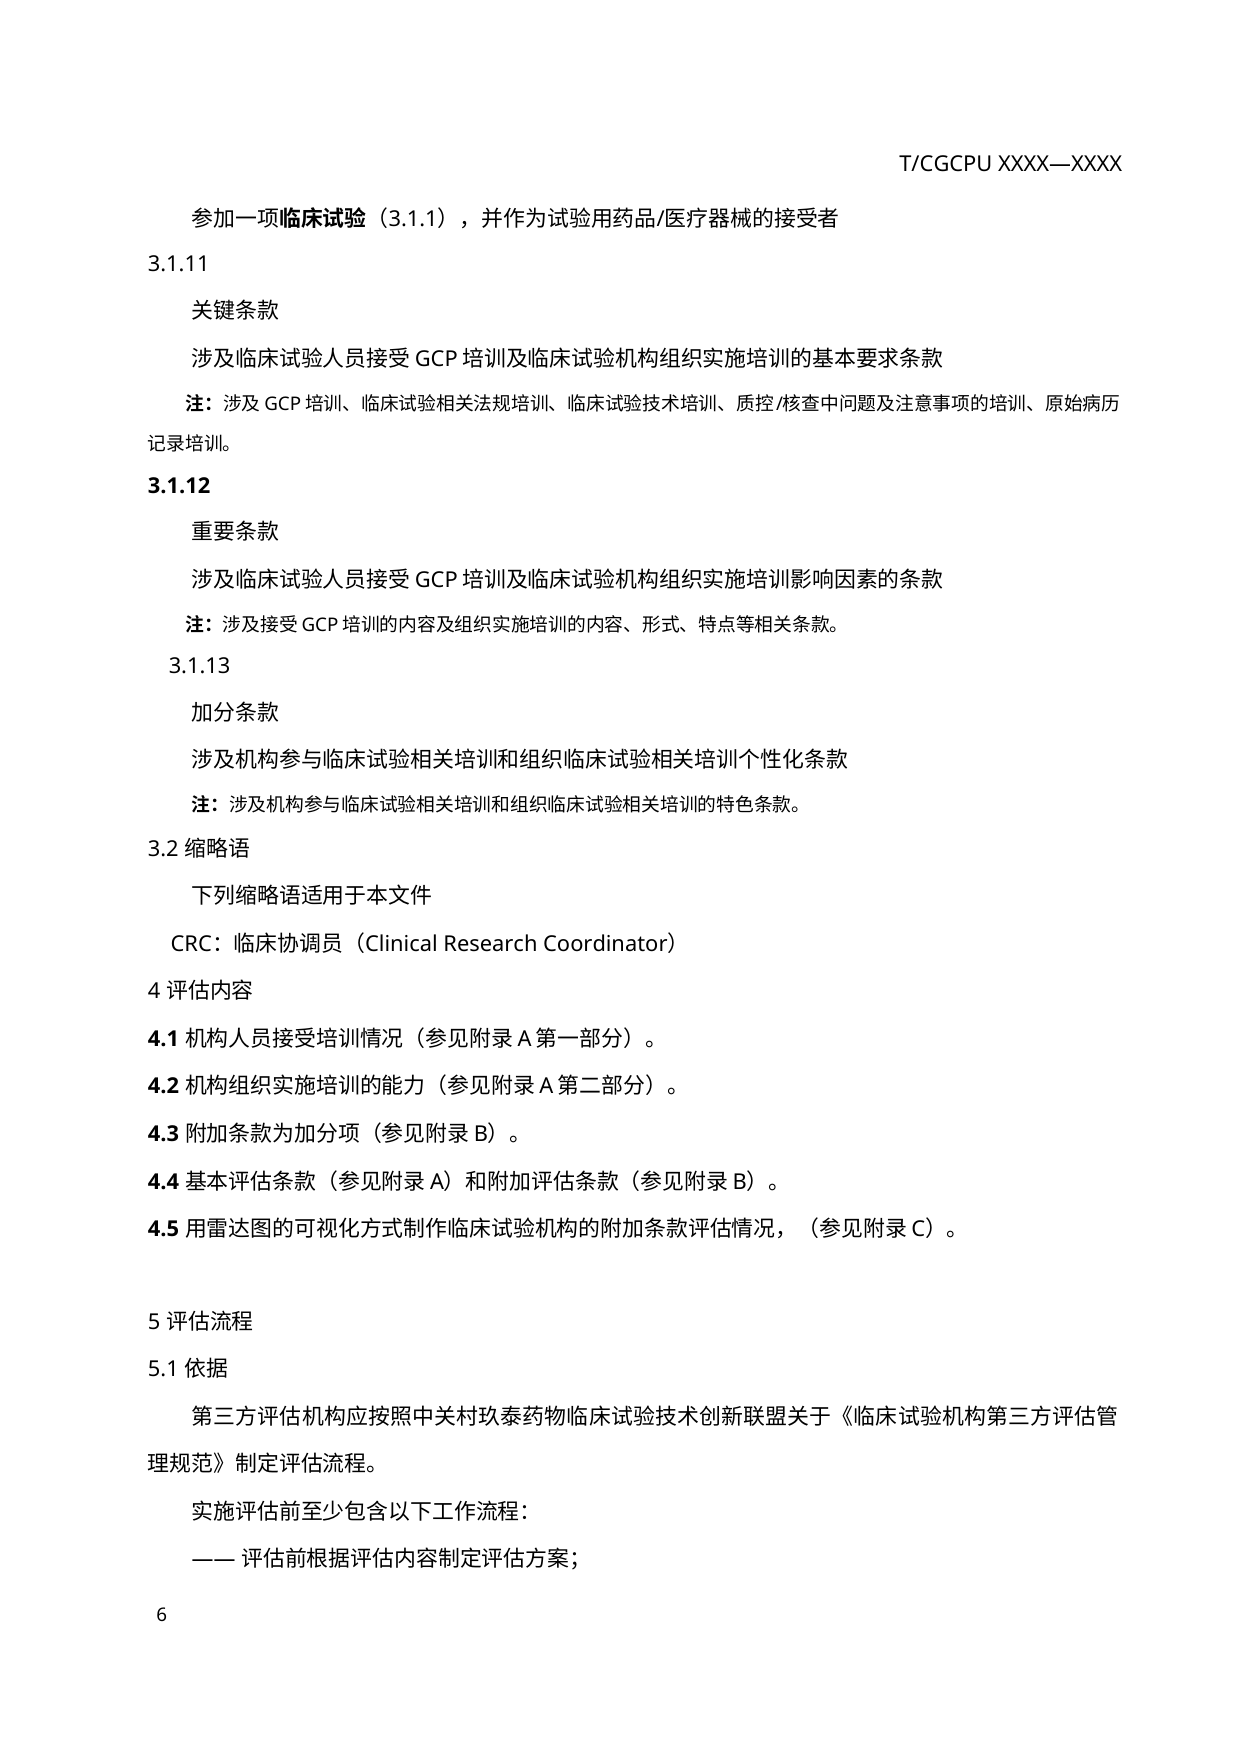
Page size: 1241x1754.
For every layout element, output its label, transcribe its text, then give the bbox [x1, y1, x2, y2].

text 4.4 基本评估条款（参见附录A）和附加评估条款（参见附录B）。 [148, 1164, 1122, 1196]
text 下列缩略语适用于本文件 [148, 878, 1122, 910]
text 参加一项临床试验（3.1.1），并作为试验用药品/医疗器械的接受者 [148, 201, 1122, 233]
text 3.1.13 [148, 650, 1122, 680]
subtitle 5.1 依据 [148, 1351, 1122, 1383]
list 3.2 缩略语 [148, 831, 1122, 862]
subtitle 3.1.11 [148, 248, 1122, 278]
text 4.5 用雷达图的可视化方式制作临床试验机构的附加条款评估情况，（参见附录C）。 [148, 1211, 1122, 1243]
text 5 评估流程 [148, 1304, 1122, 1335]
text 4.3 附加条款为加分项（参见附录B）。 [148, 1116, 1122, 1148]
text 涉及临床试验人员接受GCP培训及临床试验机构组织实施培训影响因素的条款 [148, 562, 1122, 594]
text 实施评估前至少包含以下工作流程： [148, 1494, 1122, 1526]
text CRC：临床协调员（Clinical Research Coordinator） [148, 926, 1122, 957]
text 关键条款 [148, 293, 1122, 325]
list —— 评估前根据评估内容制定评估方案； [148, 1541, 1122, 1573]
subtitle 3.1.12 [148, 470, 1122, 499]
list 4 评估内容 [148, 973, 1122, 1005]
text 4.1 机构人员接受培训情况（参见附录A第一部分）。 [148, 1021, 1122, 1053]
text 涉及机构参与临床试验相关培训和组织临床试验相关培训个性化条款 [148, 742, 1122, 774]
text 涉及临床试验人员接受GCP培训及临床试验机构组织实施培训的基本要求条款 [148, 341, 1122, 372]
text 第三方评估机构应按照中关村玖泰药物临床试验技术创新联盟关于《临床试验机构第三方评估管理规范》制定评估流程。 [148, 1399, 1122, 1478]
text 重要条款 [148, 514, 1122, 546]
text 加分条款 [148, 695, 1122, 727]
text 注：涉及GCP培训、临床试验相关法规培训、临床试验技术培训、质控/核查中问题及注意事项的培训、原始病历记录培训。 [148, 388, 1122, 456]
text 注：涉及接受GCP培训的内容及组织实施培训的内容、形式、特点等相关条款。 [148, 609, 1122, 637]
text 注：涉及机构参与临床试验相关培训和组织临床试验相关培训的特色条款。 [148, 790, 1122, 817]
text 4.2 机构组织实施培训的能力（参见附录A第二部分）。 [148, 1068, 1122, 1100]
